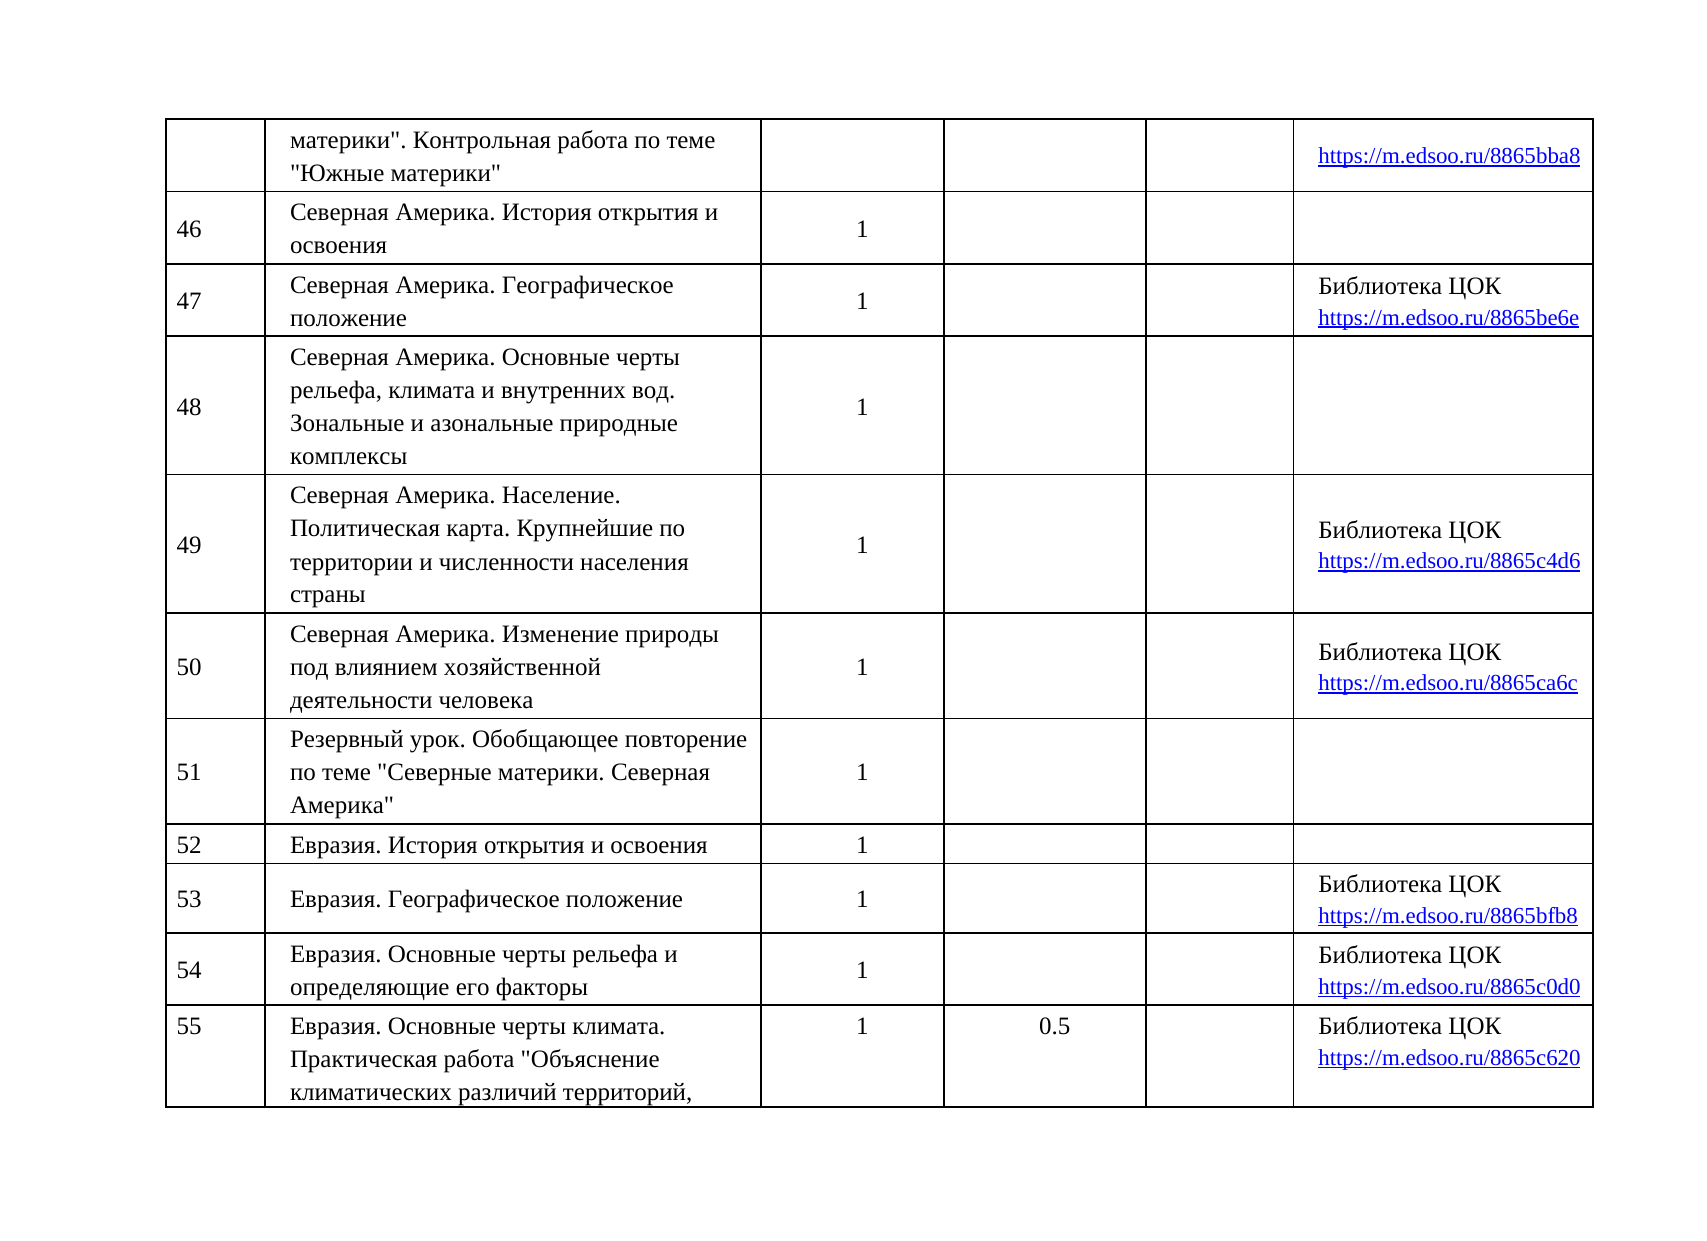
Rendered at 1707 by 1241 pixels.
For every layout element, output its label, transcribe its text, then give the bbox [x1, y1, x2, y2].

table_cell [945, 719, 1145, 823]
table_cell [945, 192, 1145, 263]
table_cell 49 [167, 475, 264, 612]
table_cell Библиотека ЦОК https://m.edsoo.ru/8865c4d6 [1294, 475, 1592, 612]
table_cell [1147, 934, 1293, 1004]
table_cell 1 [762, 934, 943, 1004]
table_cell 50 [167, 614, 264, 718]
table_cell 1 [762, 265, 943, 335]
table_cell [1147, 719, 1293, 823]
table_cell [945, 934, 1145, 1004]
table_cell Северная Америка. Население. Политическая карта. Крупнейшие по территории и численности населения страны [266, 475, 760, 612]
table_cell [945, 825, 1145, 862]
table_cell Северная Америка. Географическое положение [266, 265, 760, 335]
table_cell [1147, 192, 1293, 263]
table_cell [1147, 120, 1293, 191]
table_cell 1 [762, 475, 943, 612]
table_cell 53 [167, 864, 264, 932]
table_cell 1 [762, 1006, 943, 1106]
table_cell [945, 864, 1145, 932]
table_cell Библиотека ЦОК https://m.edsoo.ru/8865be6e [1294, 265, 1592, 335]
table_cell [1294, 1006, 1592, 1106]
table_cell Северная Америка. Изменение природы под влиянием хозяйственной деятельности человека [266, 614, 760, 718]
table_cell [1147, 475, 1293, 612]
table_cell 1 [762, 192, 943, 263]
table_cell 46 [167, 192, 264, 263]
table_cell [1147, 265, 1293, 335]
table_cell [1294, 120, 1592, 191]
table_cell [1147, 825, 1293, 862]
table_cell Резервный урок. Обобщающее повторение по теме "Северные материки. Северная Америка" [266, 719, 760, 823]
table_cell [1147, 337, 1293, 474]
table_cell Библиотека ЦОК https://m.edsoo.ru/8865ca6c [1294, 614, 1592, 718]
table_cell 54 [167, 934, 264, 1004]
table_cell [945, 120, 1145, 191]
table_cell [945, 265, 1145, 335]
table_cell 1 [762, 864, 943, 932]
table_cell 1 [762, 614, 943, 718]
table_cell 47 [167, 265, 264, 335]
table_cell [266, 120, 760, 191]
table_cell Евразия. Основные черты рельефа и определяющие его факторы [266, 934, 760, 1004]
table_cell [1147, 614, 1293, 718]
table_cell [945, 337, 1145, 474]
table_cell [1294, 337, 1592, 474]
table_cell Северная Америка. История открытия и освоения [266, 192, 760, 263]
table_cell Библиотека ЦОК https://m.edsoo.ru/8865c0d0 [1294, 934, 1592, 1004]
table_cell 48 [167, 337, 264, 474]
table_cell Библиотека ЦОК https://m.edsoo.ru/8865bfb8 [1294, 864, 1592, 932]
table_cell 51 [167, 719, 264, 823]
table_cell 1 [762, 337, 943, 474]
table_cell [945, 614, 1145, 718]
table_cell 45 [167, 120, 264, 191]
table_cell [1147, 1006, 1293, 1106]
table_cell 52 [167, 825, 264, 862]
table_cell 1 [762, 120, 943, 191]
table_cell [1294, 825, 1592, 862]
table_cell 0.5 [945, 1006, 1145, 1106]
table_cell [945, 475, 1145, 612]
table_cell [266, 1006, 760, 1106]
table_cell Северная Америка. Основные черты рельефа, климата и внутренних вод. Зональные и азональные природные комплексы [266, 337, 760, 474]
table_cell 55 [167, 1006, 264, 1106]
table_cell [1147, 864, 1293, 932]
table_cell 1 [762, 825, 943, 862]
table_cell 1 [762, 719, 943, 823]
table_cell [1294, 192, 1592, 263]
table_cell Евразия. История открытия и освоения [266, 825, 760, 862]
table_cell Евразия. Географическое положение [266, 864, 760, 932]
table_cell [1294, 719, 1592, 823]
